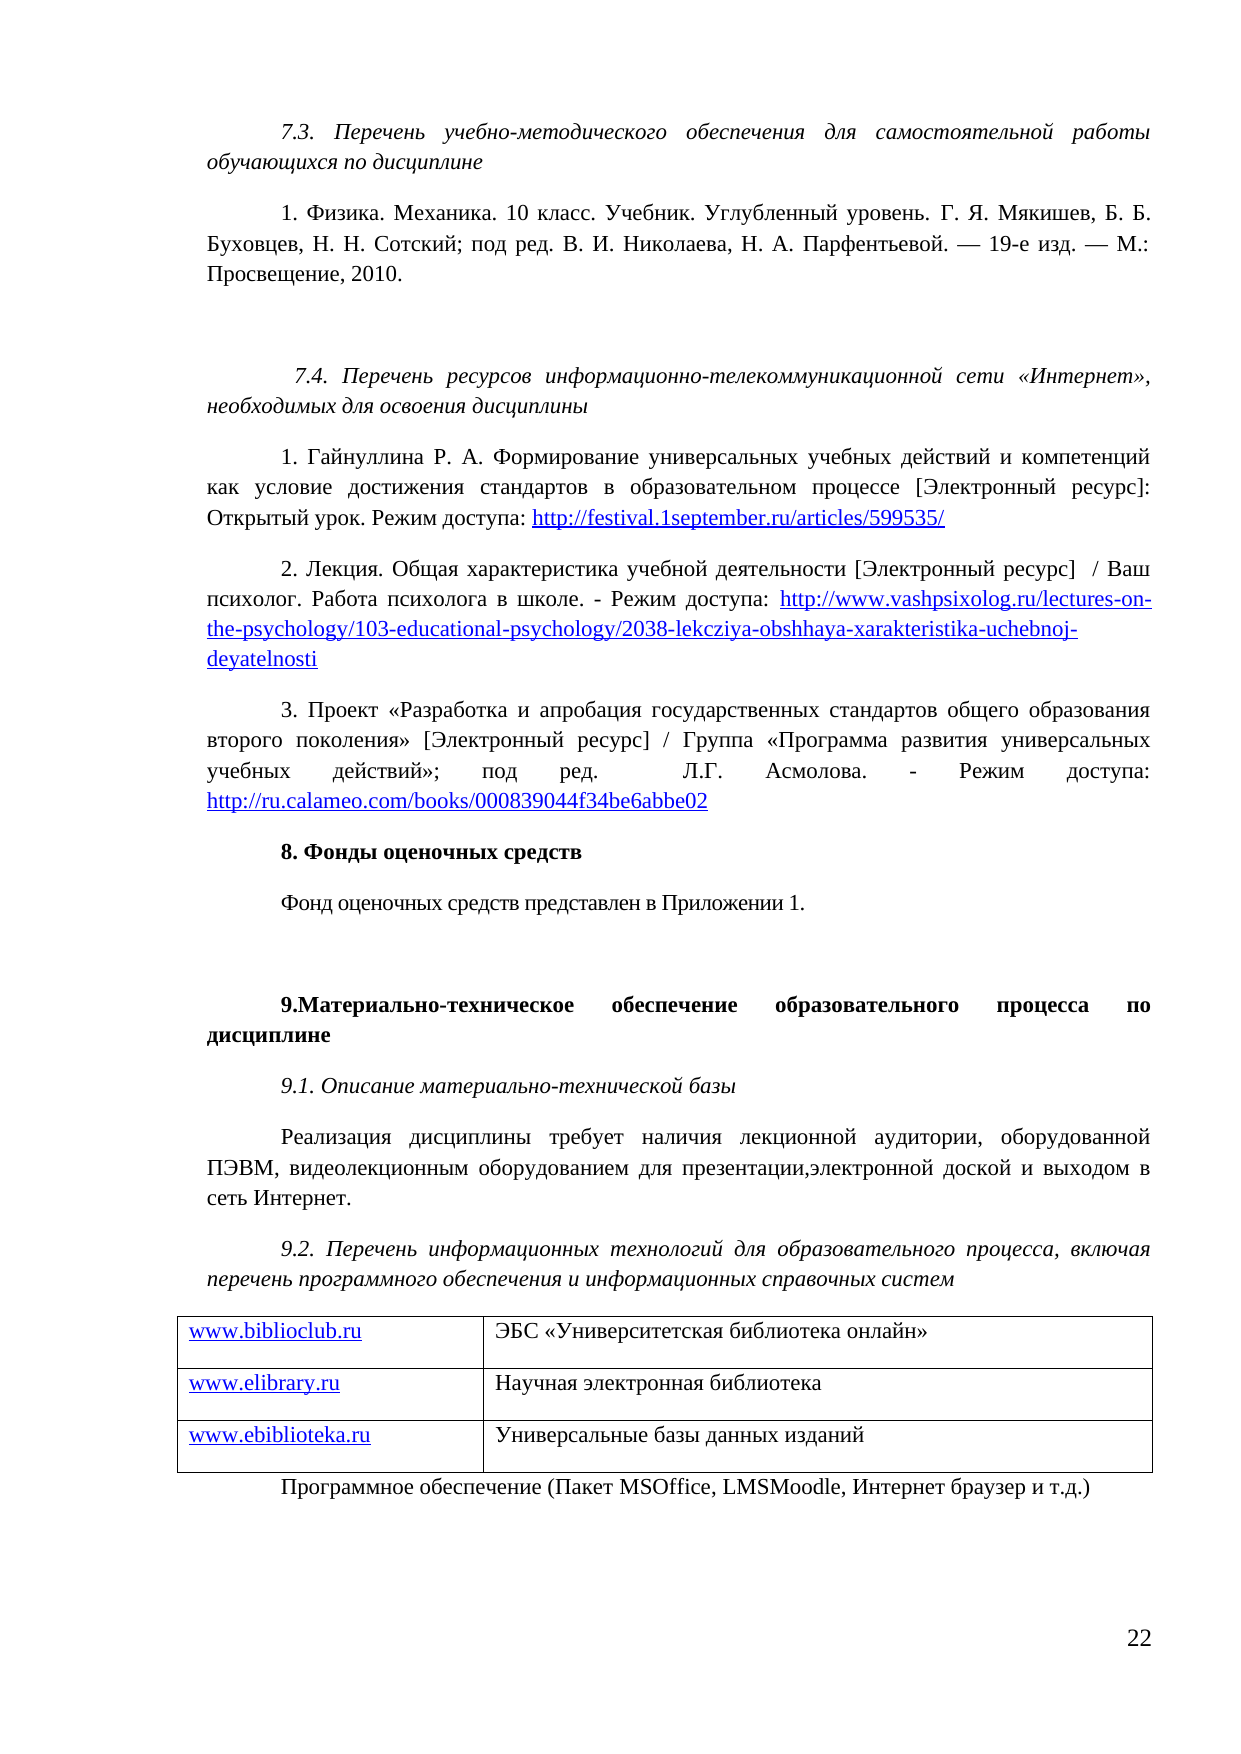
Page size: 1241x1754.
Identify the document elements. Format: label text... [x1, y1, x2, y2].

text 7.4. Перечень ресурсов информационно-телекоммуникационной сети «Интернет», необходимых для освоения дисциплины [207, 362, 1152, 418]
text 1. Гайнуллина Р. А. Формирование универсальных учебных действий и компетенций как условие достижения стандартов в образовательном процессе [Электронный ресурс]: Открытый урок. Режим доступа: http://festival.1september.ru/articles/599535/ [207, 443, 1152, 530]
table_header ЭБС «Университетская библиотека онлайн» [484, 1317, 1152, 1368]
text 3. Проект «Разработка и апробация государственных стандартов общего образования второго поколения» [Электронный ресурс] / Группа «Программа развития универсальных учебных действий»; под ред. Л.Г. Асмолова. - Режим доступа: http://ru.calameo.com/books/000839044f34be6abbe02 [207, 696, 1152, 813]
text Программное обеспечение (Пакет MSOffice, LMSMoodle, Интернет браузер и т.д.) [207, 1473, 1152, 1500]
table_cell www.ebiblioteka.ru [178, 1421, 483, 1472]
text Реализация дисциплины требует наличия лекционной аудитории, оборудованной ПЭВМ, видеолекционным оборудованием для презентации,электронной доской и выходом в сеть Интернет. [207, 1123, 1152, 1210]
text 9.Материально-техническое обеспечение образовательного процесса по дисциплине [207, 991, 1152, 1048]
text 7.3. Перечень учебно-методического обеспечения для самостоятельной работы обучающихся по дисциплине [207, 118, 1152, 175]
table_cell Научная электронная библиотека [484, 1369, 1152, 1420]
table_cell www.elibrary.ru [178, 1369, 483, 1420]
table_header www.biblioclub.ru [178, 1317, 483, 1368]
text Фонд оценочных средств представлен в Приложении 1. [207, 889, 1152, 915]
text 9.2. Перечень информационных технологий для образовательного процесса, включая перечень программного обеспечения и информационных справочных систем [207, 1235, 1152, 1291]
text 1. Физика. Механика. 10 класс. Учебник. Углубленный уровень. Г. Я. Мякишев, Б. Б. Буховцев, Н. Н. Сотский; под ред. В. И. Николаева, Н. А. Парфентьевой. — 19-е изд. — М.: Просвещение, 2010. [207, 199, 1152, 286]
text 8. Фонды оценочных средств [207, 838, 1152, 864]
table_cell Универсальные базы данных изданий [484, 1421, 1152, 1472]
text 2. Лекция. Общая характеристика учебной деятельности [Электронный ресурс] / Ваш психолог. Работа психолога в школе. - Режим доступа: http://www.vashpsixolog.ru/lectures-on-the-psychology/103-educational-psychology/2038-lekcziya-obshhaya-xarakteristika-uchebnoj-deyatelnosti [207, 554, 1152, 672]
text 9.1. Описание материально-технической базы [207, 1072, 1152, 1099]
